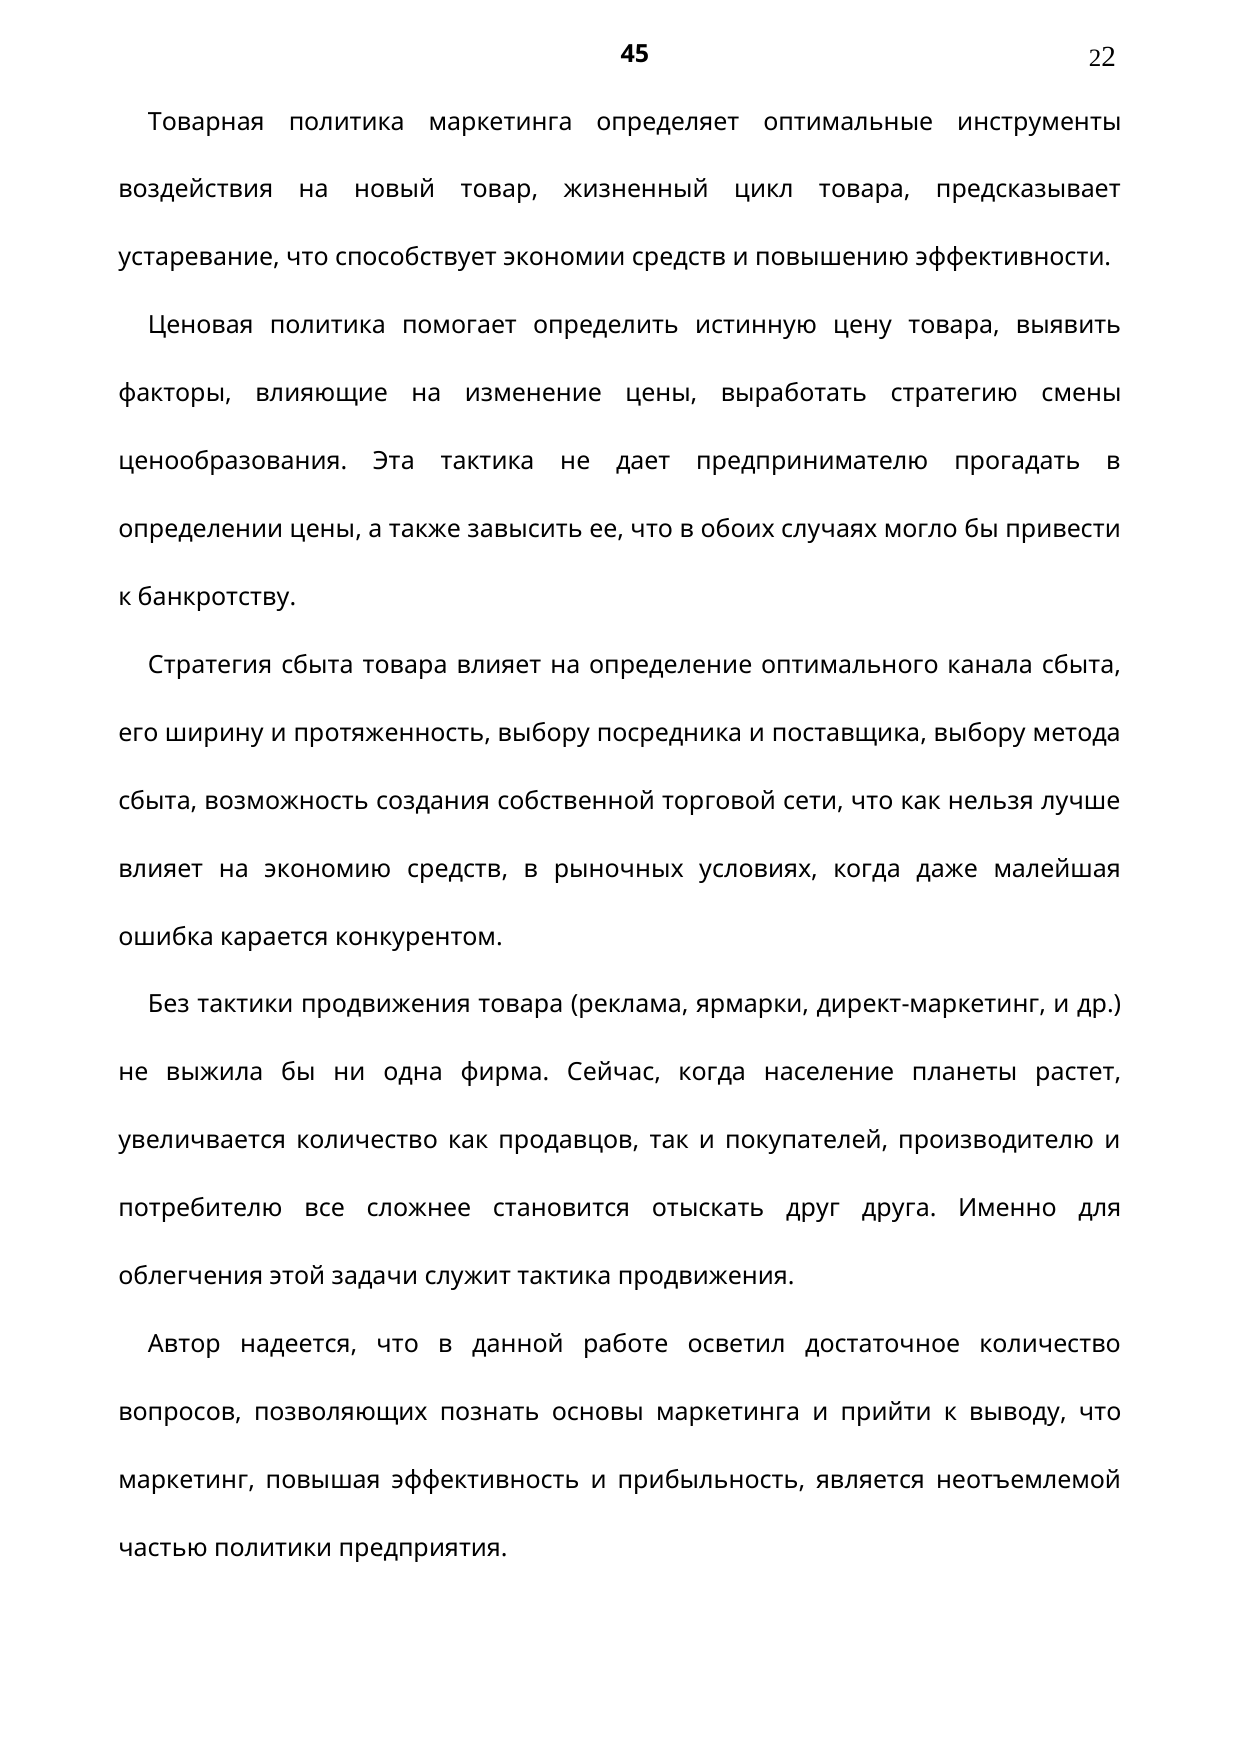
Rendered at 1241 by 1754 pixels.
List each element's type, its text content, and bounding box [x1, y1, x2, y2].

text Автор надеется, что в данной работе осветил достаточное количество вопросов, позволяющих познать основы маркетинга и прийти к выводу, что маркетинг, повышая эффективность и прибыльность, является неотъемлемой частью политики предприятия. [118, 1326, 1122, 1564]
text Стратегия сбыта товара влияет на определение оптимального канала сбыта, его ширину и протяженность, выбору посредника и поставщика, выбору метода сбыта, возможность создания собственной торговой сети, что как нельзя лучше влияет на экономию средств, в рыночных условиях, когда даже малейшая ошибка карается конкурентом. [118, 647, 1122, 952]
text Товарная политика маркетинга определяет оптимальные инструменты воздействия на новый товар, жизненный цикл товара, предсказывает устаревание, что способствует экономии средств и повышению эффективности. [118, 103, 1122, 273]
text Без тактики продвижения товара (реклама, ярмарки, директ-маркетинг, и др.) не выжила бы ни одна фирма. Сейчас, когда население планеты растет, увеличвается количество как продавцов, так и покупателей, производителю и потребителю все сложнее становится отыскать друг друга. Именно для облегчения этой задачи служит тактика продвижения. [118, 986, 1122, 1292]
text Ценовая политика помогает определить истинную цену товара, выявить факторы, влияющие на изменение цены, выработать стратегию смены ценообразования. Эта тактика не дает предпринимателю прогадать в определении цены, а также завысить ее, что в обоих случаях могло бы привести к банкротству. [118, 307, 1122, 613]
